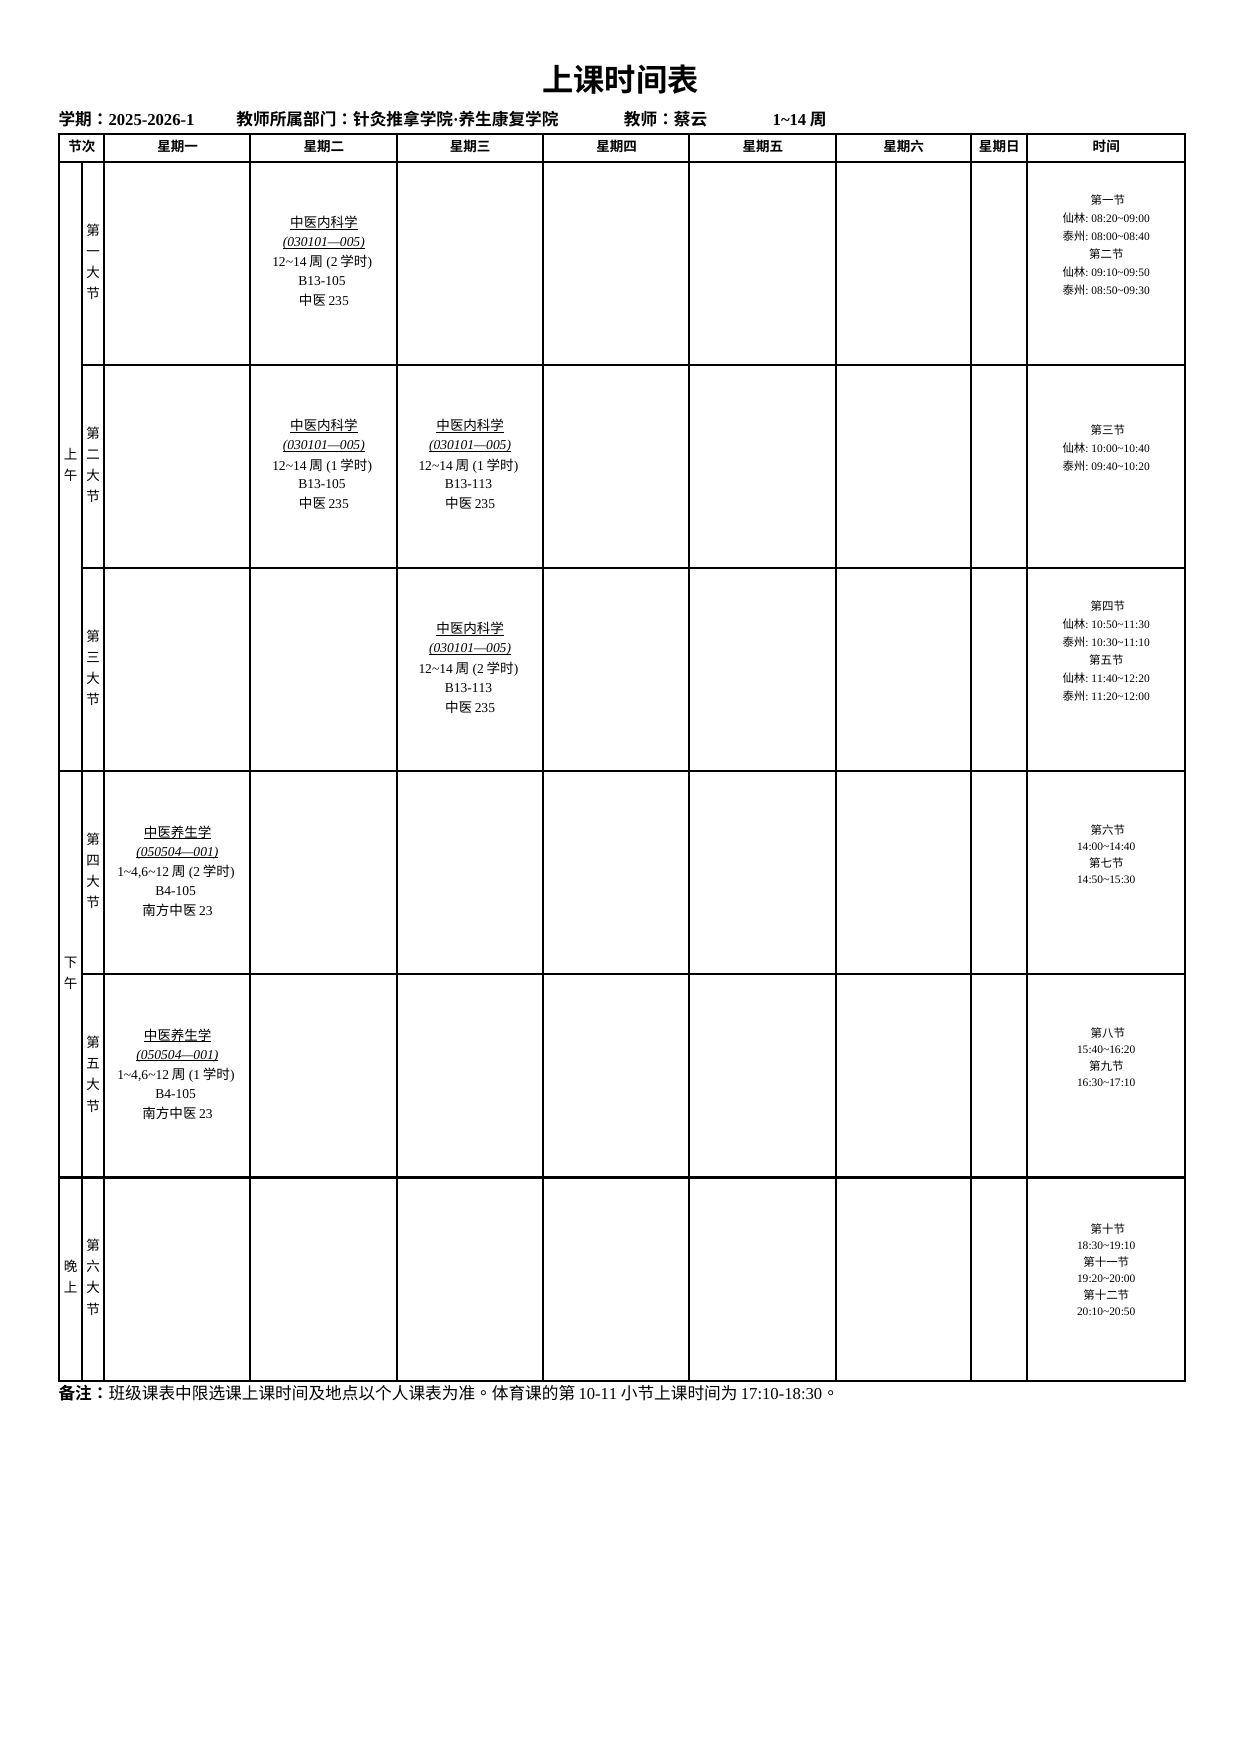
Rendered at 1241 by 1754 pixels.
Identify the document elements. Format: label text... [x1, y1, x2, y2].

table_cell [544, 975, 688, 1176]
table_cell [544, 569, 688, 770]
table_cell [690, 163, 835, 364]
table_cell [398, 163, 542, 364]
table_cell 第二大节 [83, 366, 103, 567]
table_cell [837, 569, 970, 770]
table_cell [690, 569, 835, 770]
table_cell 第八节 15:40~16:20 第九节 16:30~17:10 [1028, 975, 1184, 1176]
table_cell [837, 1179, 970, 1379]
table_cell [251, 975, 396, 1176]
table_cell [972, 569, 1026, 770]
table_cell 第五大节 [83, 975, 103, 1176]
table_cell [105, 569, 249, 770]
table_cell [972, 163, 1026, 364]
table_cell [690, 366, 835, 567]
table_cell [972, 1179, 1026, 1379]
table_cell [837, 772, 970, 973]
table_cell 下午 [60, 772, 81, 1176]
table_cell 第一节 仙林: 08:20~09:00 泰州: 08:00~08:40 第二节 仙林: 09:10~09:50 泰州: 08:50~09:30 [1028, 163, 1184, 364]
table_cell 中医养生学 (050504—001) 1~4,6~12周 (1学时) B4-105 南方中医23 [105, 975, 249, 1176]
table_cell 中医内科学 (030101—005) 12~14周 (1学时) B13-113 中医235 [398, 366, 542, 567]
table_cell [837, 366, 970, 567]
table_cell [972, 772, 1026, 973]
table_cell [690, 772, 835, 973]
table_cell [544, 772, 688, 973]
table_cell [972, 975, 1026, 1176]
table_cell [251, 569, 396, 770]
table_header 星期二 [251, 135, 396, 161]
table_header 星期一 [105, 135, 249, 161]
table_cell [398, 772, 542, 973]
table_cell [837, 975, 970, 1176]
table_header 星期三 [398, 135, 542, 161]
table_cell [251, 772, 396, 973]
text 上课时间表 [58, 58, 1182, 101]
text 学期：2025-2026-1 教师所属部门：针灸推拿学院·养生康复学院 教师：蔡云 1~14周 [58, 107, 1182, 130]
table_cell 第十节 18:30~19:10 第十一节 19:20~20:00 第十二节 20:10~20:50 [1028, 1179, 1184, 1379]
table_cell [544, 1179, 688, 1379]
table_cell 第六大节 [83, 1179, 103, 1379]
table_cell [690, 975, 835, 1176]
table_cell [837, 163, 970, 364]
table_cell [105, 366, 249, 567]
table_cell [398, 975, 542, 1176]
table_header 节次 [60, 135, 103, 161]
table_cell [105, 1179, 249, 1379]
table_header 星期六 [837, 135, 970, 161]
table_cell 晚上 [60, 1179, 81, 1379]
text 备注：班级课表中限选课上课时间及地点以个人课表为准。体育课的第10-11小节上课时间为17:10-18:30。 [58, 1382, 1182, 1404]
table_header 星期四 [544, 135, 688, 161]
table_cell 中医内科学 (030101—005) 12~14周 (2学时) B13-105 中医235 [251, 163, 396, 364]
table_cell 第三节 仙林: 10:00~10:40 泰州: 09:40~10:20 [1028, 366, 1184, 567]
table_header 星期五 [690, 135, 835, 161]
table_cell 上午 [60, 163, 81, 770]
table_cell [544, 163, 688, 364]
table_cell [105, 163, 249, 364]
table_cell [544, 366, 688, 567]
table_header 星期日 [972, 135, 1026, 161]
table_cell 第四节 仙林: 10:50~11:30 泰州: 10:30~11:10 第五节 仙林: 11:40~12:20 泰州: 11:20~12:00 [1028, 569, 1184, 770]
table_cell [398, 1179, 542, 1379]
table_cell 中医养生学 (050504—001) 1~4,6~12周 (2学时) B4-105 南方中医23 [105, 772, 249, 973]
table_cell 第一大节 [83, 163, 103, 364]
table_cell 第六节 14:00~14:40 第七节 14:50~15:30 [1028, 772, 1184, 973]
table_cell [690, 1179, 835, 1379]
table_cell 第四大节 [83, 772, 103, 973]
table_cell 中医内科学 (030101—005) 12~14周 (1学时) B13-105 中医235 [251, 366, 396, 567]
table_cell 中医内科学 (030101—005) 12~14周 (2学时) B13-113 中医235 [398, 569, 542, 770]
table_cell 第三大节 [83, 569, 103, 770]
table_cell [972, 366, 1026, 567]
table_header 时间 [1028, 135, 1184, 161]
table_cell [251, 1179, 396, 1379]
